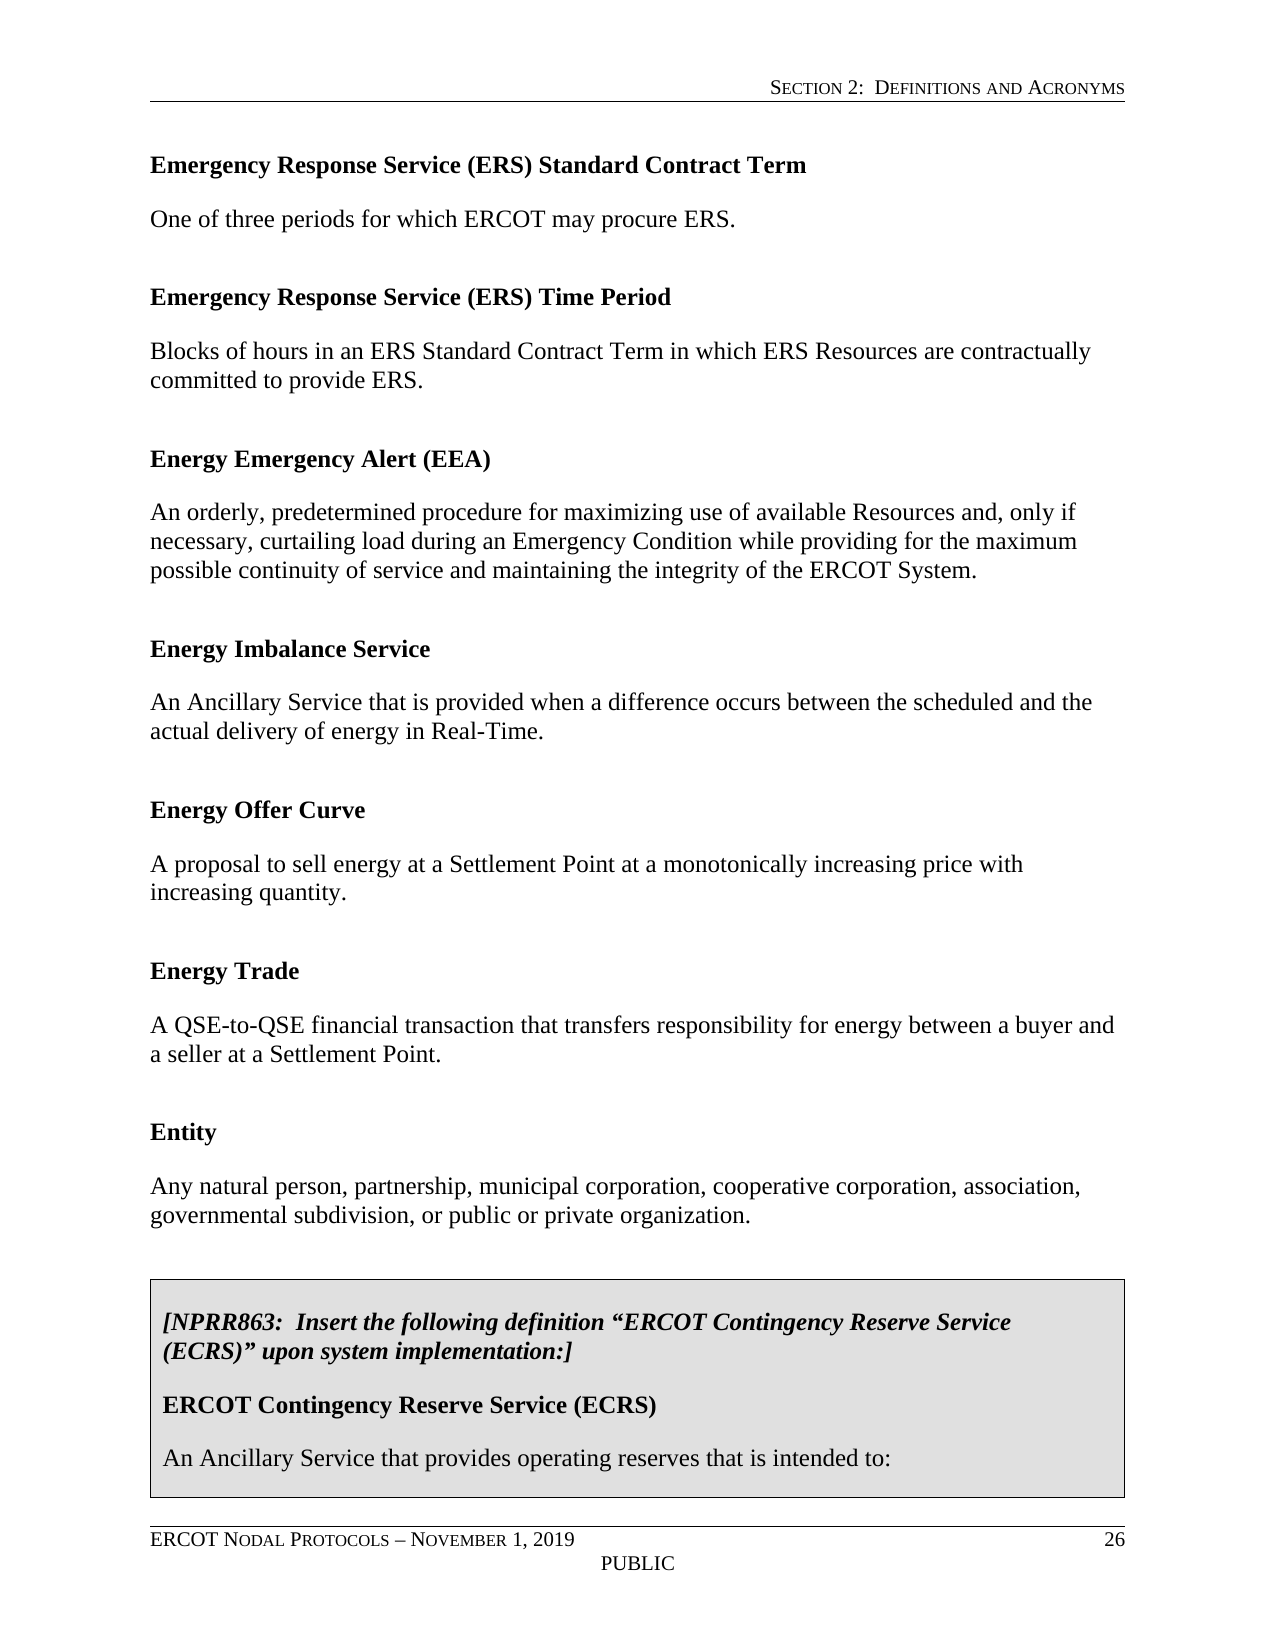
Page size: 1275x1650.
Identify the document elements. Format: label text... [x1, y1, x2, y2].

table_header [151, 1280, 1124, 1497]
text A proposal to sell energy at a Settlement Point at a monotonically increasing price with increasing quantity. [150, 849, 1125, 906]
text An orderly, predetermined procedure for maximizing use of available Resources and, only if necessary, curtailing load during an Emergency Condition while providing for the maximum possible continuity of service and maintaining the integrity of the ERCOT System. [150, 497, 1125, 584]
text Energy Trade [150, 956, 1125, 985]
text Emergency Response Service (ERS) Standard Contract Term [150, 150, 1125, 179]
text Any natural person, partnership, municipal corporation, cooperative corporation, association, governmental subdivision, or public or private organization. [150, 1171, 1125, 1229]
text Energy Offer Curve [150, 795, 1125, 824]
text Energy Emergency Alert (EEA) [150, 444, 1125, 472]
text An Ancillary Service that is provided when a difference occurs between the scheduled and the actual delivery of energy in Real-Time. [150, 687, 1125, 745]
text Entity [150, 1117, 1125, 1146]
text One of three periods for which ERCOT may procure ERS. [150, 204, 1125, 232]
text Blocks of hours in an ERS Standard Contract Term in which ERS Resources are contractually committed to provide ERS. [150, 336, 1125, 394]
text Emergency Response Service (ERS) Time Period [150, 282, 1125, 311]
text Energy Imbalance Service [150, 634, 1125, 662]
text A QSE-to-QSE financial transaction that transfers responsibility for energy between a buyer and a seller at a Settlement Point. [150, 1010, 1125, 1067]
